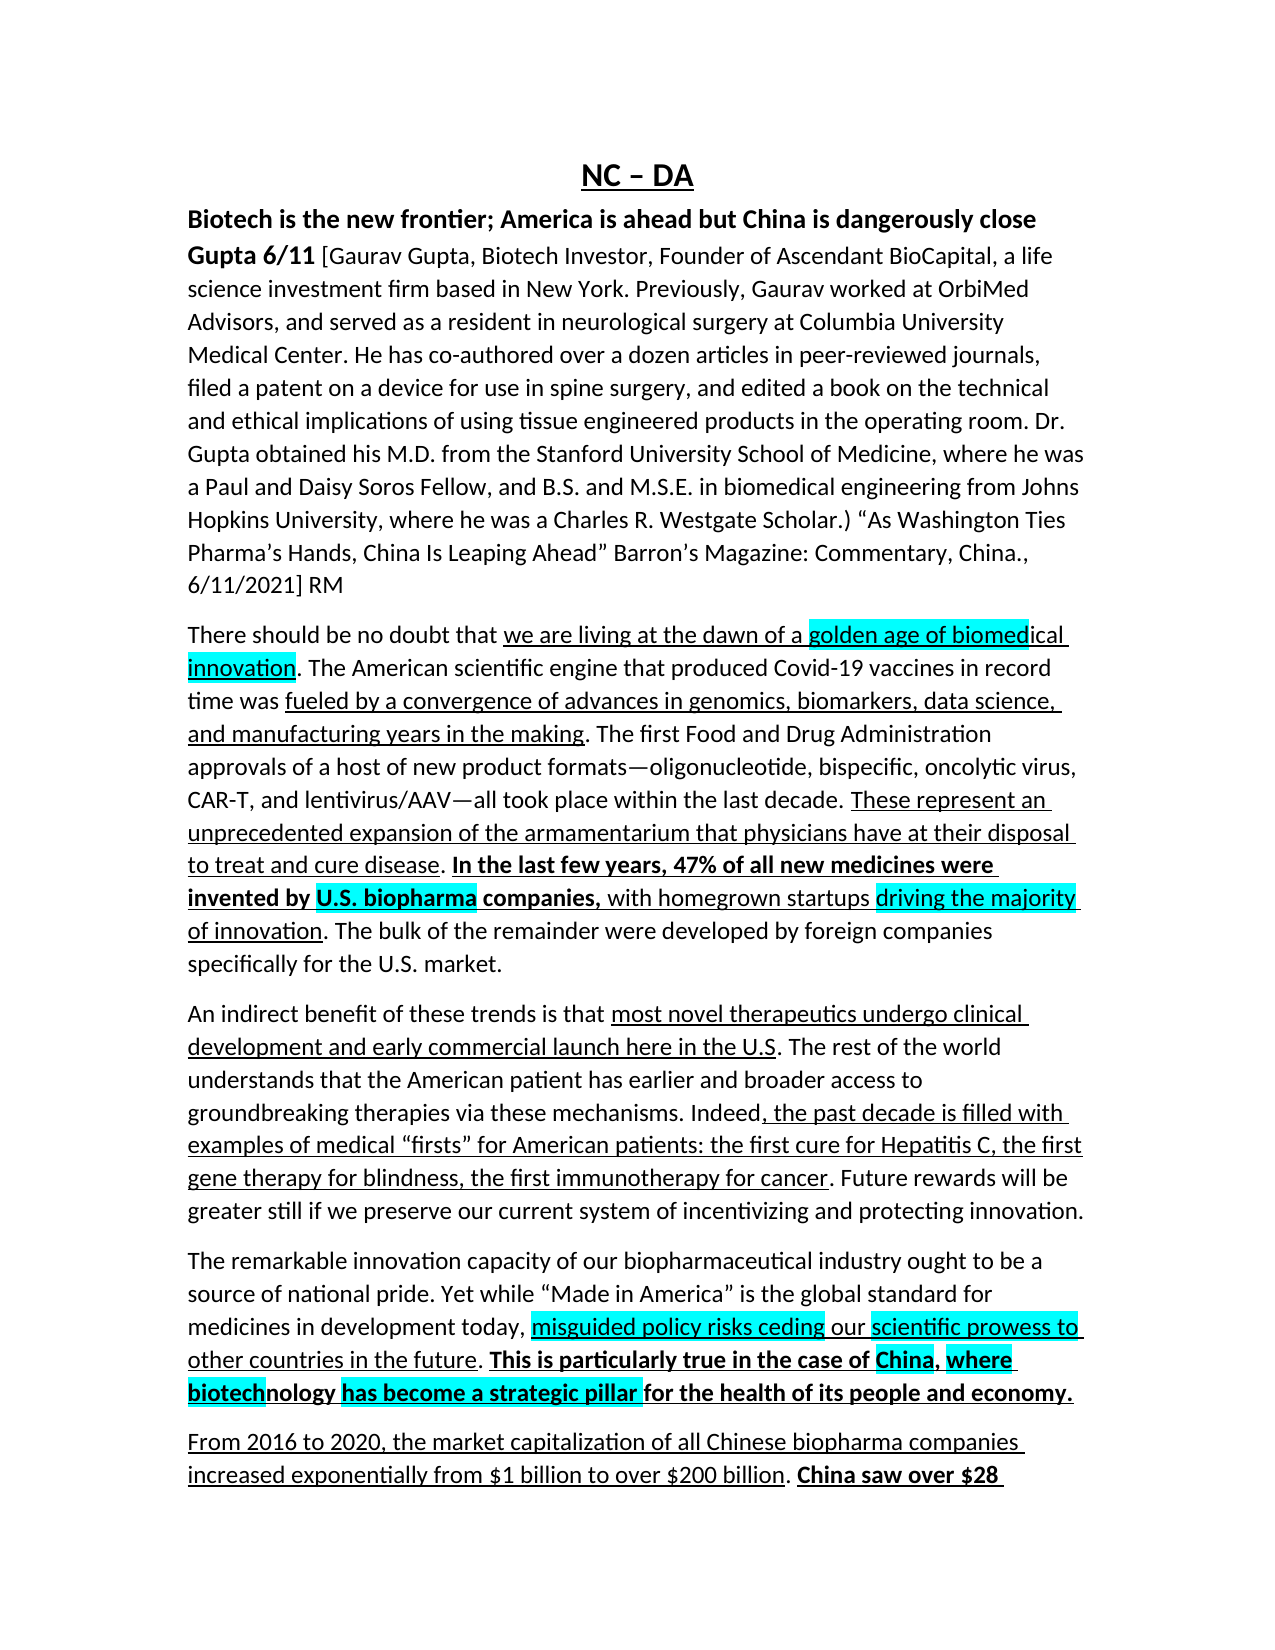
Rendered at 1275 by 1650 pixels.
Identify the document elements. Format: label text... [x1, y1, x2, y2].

text An indirect benefit of these trends is that most novel therapeutics undergo clinical development and early commercial launch here in the U.S. The rest of the world understands that the American patient has earlier and broader access to groundbreaking therapies via these mechanisms. Indeed, the past decade is filled with examples of medical “firsts” for American patients: the first cure for Hepatitis C, the first gene therapy for blindness, the first immunotherapy for cancer. Future rewards will be greater still if we preserve our current system of incentivizing and protecting innovation. [187, 998, 1087, 1226]
text There should be no doubt that we are living at the dawn of a golden age of biomedical innovation. The American scientific engine that produced Covid-19 vaccines in record time was fueled by a convergence of advances in genomics, biomarkers, data science, and manufacturing years in the making. The first Food and Drug Administration approvals of a host of new product formats—oligonucleotide, bispecific, oncolytic virus, CAR-T, and lentivirus/AAV—all took place within the last decade. These represent an unprecedented expansion of the armamentarium that physicians have at their disposal to treat and cure disease. In the last few years, 47% of all new medicines were invented by U.S. biopharma companies, with homegrown startups driving the majority of innovation. The bulk of the remainder were developed by foreign companies specifically for the U.S. market. [187, 619, 1087, 979]
text Gupta 6/11 [Gaurav Gupta, Biotech Investor, Founder of Ascendant BioCapital, a life science investment firm based in New York. Previously, Gaurav worked at OrbiMed Advisors, and served as a resident in neurological surgery at Columbia University Medical Center. He has co-authored over a dozen articles in peer-reviewed journals, filed a patent on a device for use in spine surgery, and edited a book on the technical and ethical implications of using tissue engineered products in the operating room. Dr. Gupta obtained his M.D. from the Stanford University School of Medicine, where he was a Paul and Daisy Soros Fellow, and B.S. and M.S.E. in biomedical engineering from Johns Hopkins University, where he was a Charles R. Westgate Scholar.) “As Washington Ties Pharma’s Hands, China Is Leaping Ahead” Barron’s Magazine: Commentary, China., 6/11/2021] RM [187, 238, 1087, 600]
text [187, 1426, 1087, 1490]
subtitle NC – DA [187, 154, 1087, 195]
text The remarkable innovation capacity of our biopharmaceutical industry ought to be a source of national pride. Yet while “Made in America” is the global standard for medicines in development today, misguided policy risks ceding our scientific prowess to other countries in the future. This is particularly true in the case of China, where biotechnology has become a strategic pillar for the health of its people and economy. [187, 1245, 1087, 1407]
subtitle Biotech is the new frontier; America is ahead but China is dangerously close [187, 202, 1087, 235]
